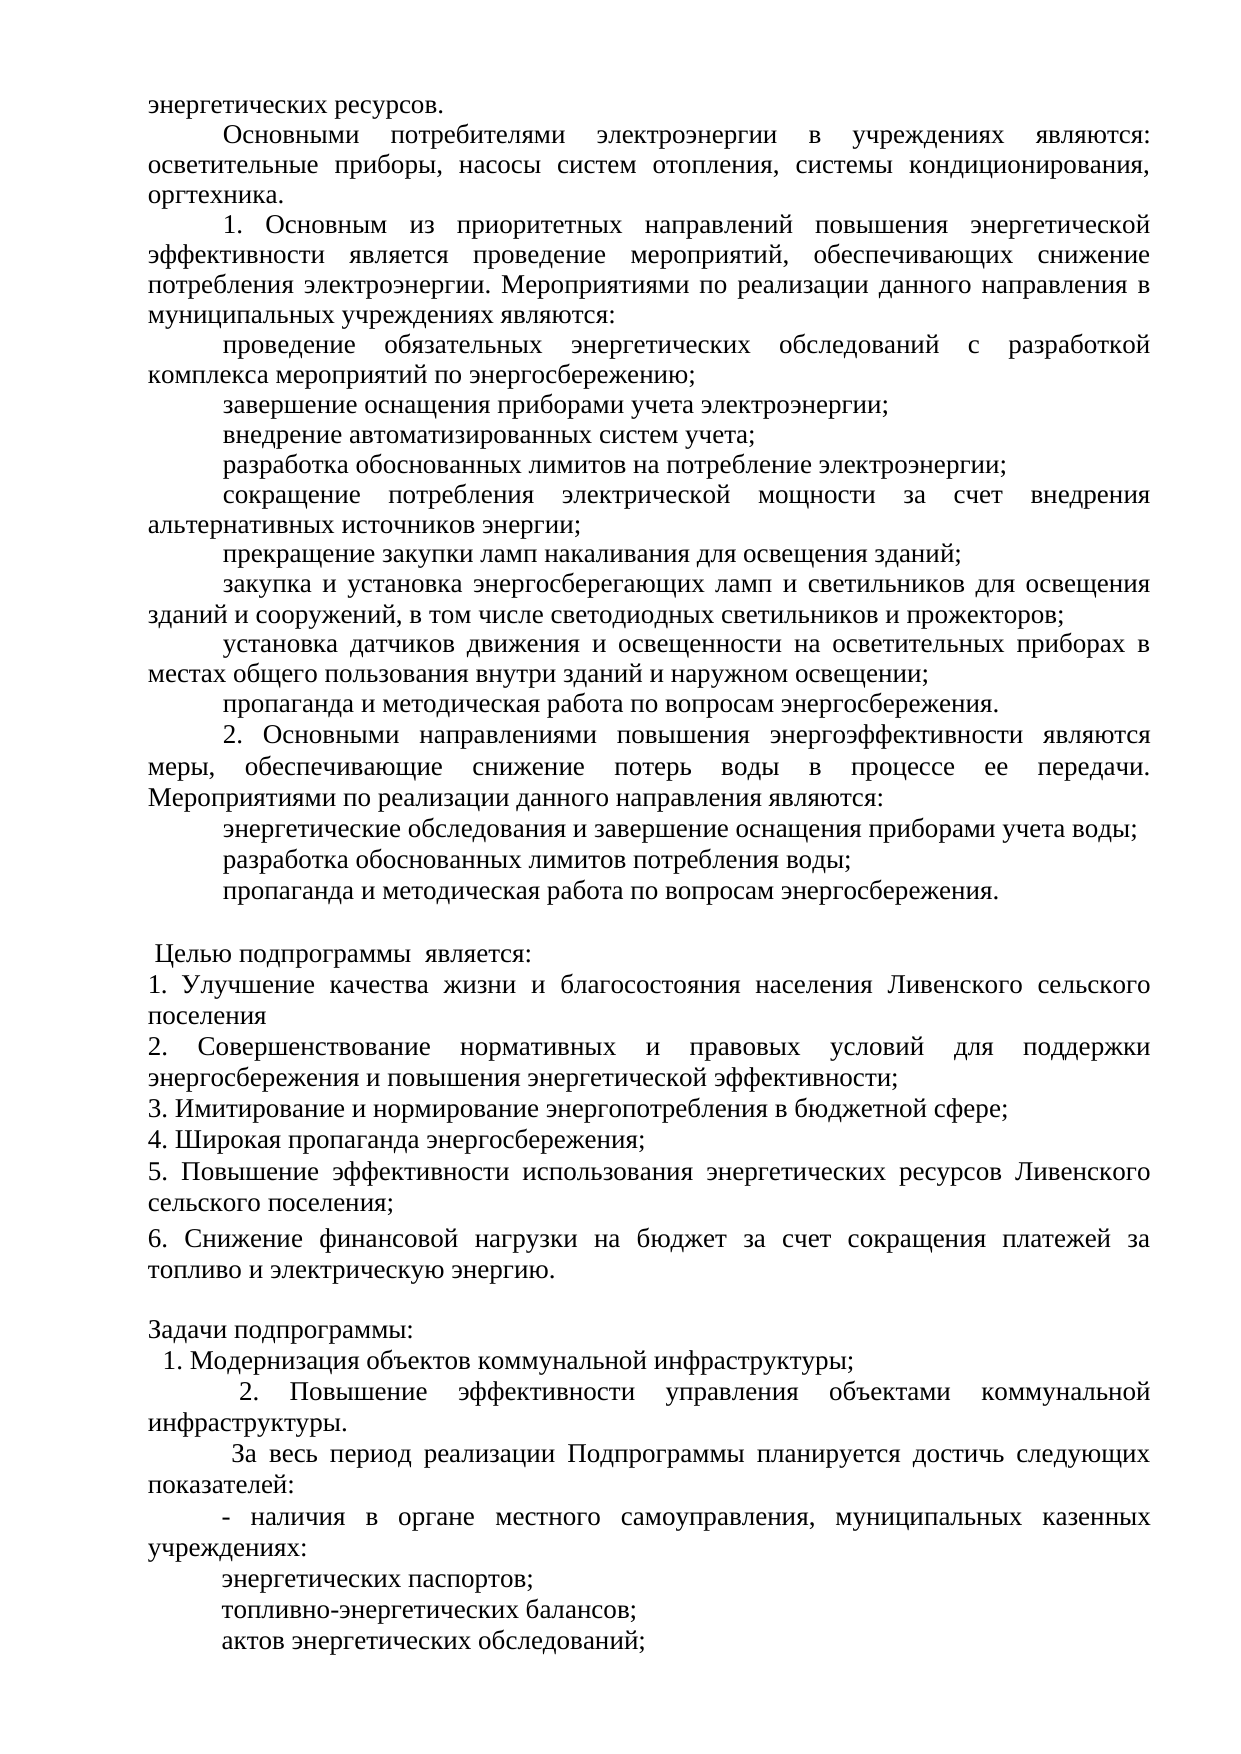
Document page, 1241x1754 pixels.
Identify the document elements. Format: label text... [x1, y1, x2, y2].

text 2. Совершенствование нормативных и правовых условий для поддержки энергосбережения и повышения энергетической эффективности; [148, 1030, 1152, 1092]
text 1. Основным из приоритетных направлений повышения энергетической эффективности является проведение мероприятий, обеспечивающих снижение потребления электроэнергии. Мероприятиями по реализации данного направления в муниципальных учреждениях являются: [148, 210, 1152, 329]
text актов энергетических обследований; [148, 1624, 1152, 1655]
text 6. Снижение финансовой нагрузки на бюджет за счет сокращения платежей за топливо и электрическую энергию. [148, 1222, 1152, 1284]
text закупка и установка энергосберегающих ламп и светильников для освещения зданий и сооружений, в том числе светодиодных светильников и прожекторов; [148, 569, 1152, 629]
text Целью подпрограммы является: [148, 937, 1152, 968]
text пропаганда и методическая работа по вопросам энергосбережения. [148, 874, 1152, 906]
text 2. Повышение эффективности управления объектами коммунальной инфраструктуры. [148, 1375, 1152, 1437]
text 5. Повышение эффективности использования энергетических ресурсов Ливенского сельского поселения; [148, 1155, 1152, 1217]
text энергетические обследования и завершение оснащения приборами учета воды; [148, 812, 1152, 843]
text 2. Основными направлениями повышения энергоэффективности являются меры, обеспечивающие снижение потерь воды в процессе ее передачи. Мероприятиями по реализации данного направления являются: [148, 719, 1152, 812]
text прекращение закупки ламп накаливания для освещения зданий; [148, 539, 1152, 569]
text 1. Модернизация объектов коммунальной инфраструктуры; [162, 1344, 1149, 1375]
text проведение обязательных энергетических обследований с разработкой комплекса мероприятий по энергосбережению; [148, 329, 1152, 389]
text Основными потребителями электроэнергии в учреждениях являются: осветительные приборы, насосы систем отопления, системы кондиционирования, оргтехника. [148, 120, 1152, 210]
text разработка обоснованных лимитов на потребление электроэнергии; [148, 449, 1152, 479]
text Задачи подпрограммы: [148, 1313, 1152, 1344]
text 1. Улучшение качества жизни и благосостояния населения Ливенского сельского поселения [148, 968, 1152, 1030]
text внедрение автоматизированных систем учета; [148, 419, 1152, 449]
text завершение оснащения приборами учета электроэнергии; [148, 389, 1152, 419]
text 4. Широкая пропаганда энергосбережения; [148, 1123, 1152, 1155]
text разработка обоснованных лимитов потребления воды; [148, 843, 1152, 874]
text 3. Имитирование и нормирование энергопотребления в бюджетной сфере; [148, 1092, 1152, 1123]
text энергетических паспортов; [148, 1562, 1152, 1593]
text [148, 89, 1152, 120]
text сокращение потребления электрической мощности за счет внедрения альтернативных источников энергии; [148, 479, 1152, 539]
text - наличия в органе местного самоуправления, муниципальных казенных учреждениях: [148, 1499, 1152, 1562]
text установка датчиков движения и освещенности на осветительных приборах в местах общего пользования внутри зданий и наружном освещении; [148, 629, 1152, 689]
text пропаганда и методическая работа по вопросам энергосбережения. [148, 689, 1152, 719]
text топливно-энергетических балансов; [148, 1593, 1152, 1624]
text За весь период реализации Подпрограммы планируется достичь следующих показателей: [148, 1437, 1152, 1499]
